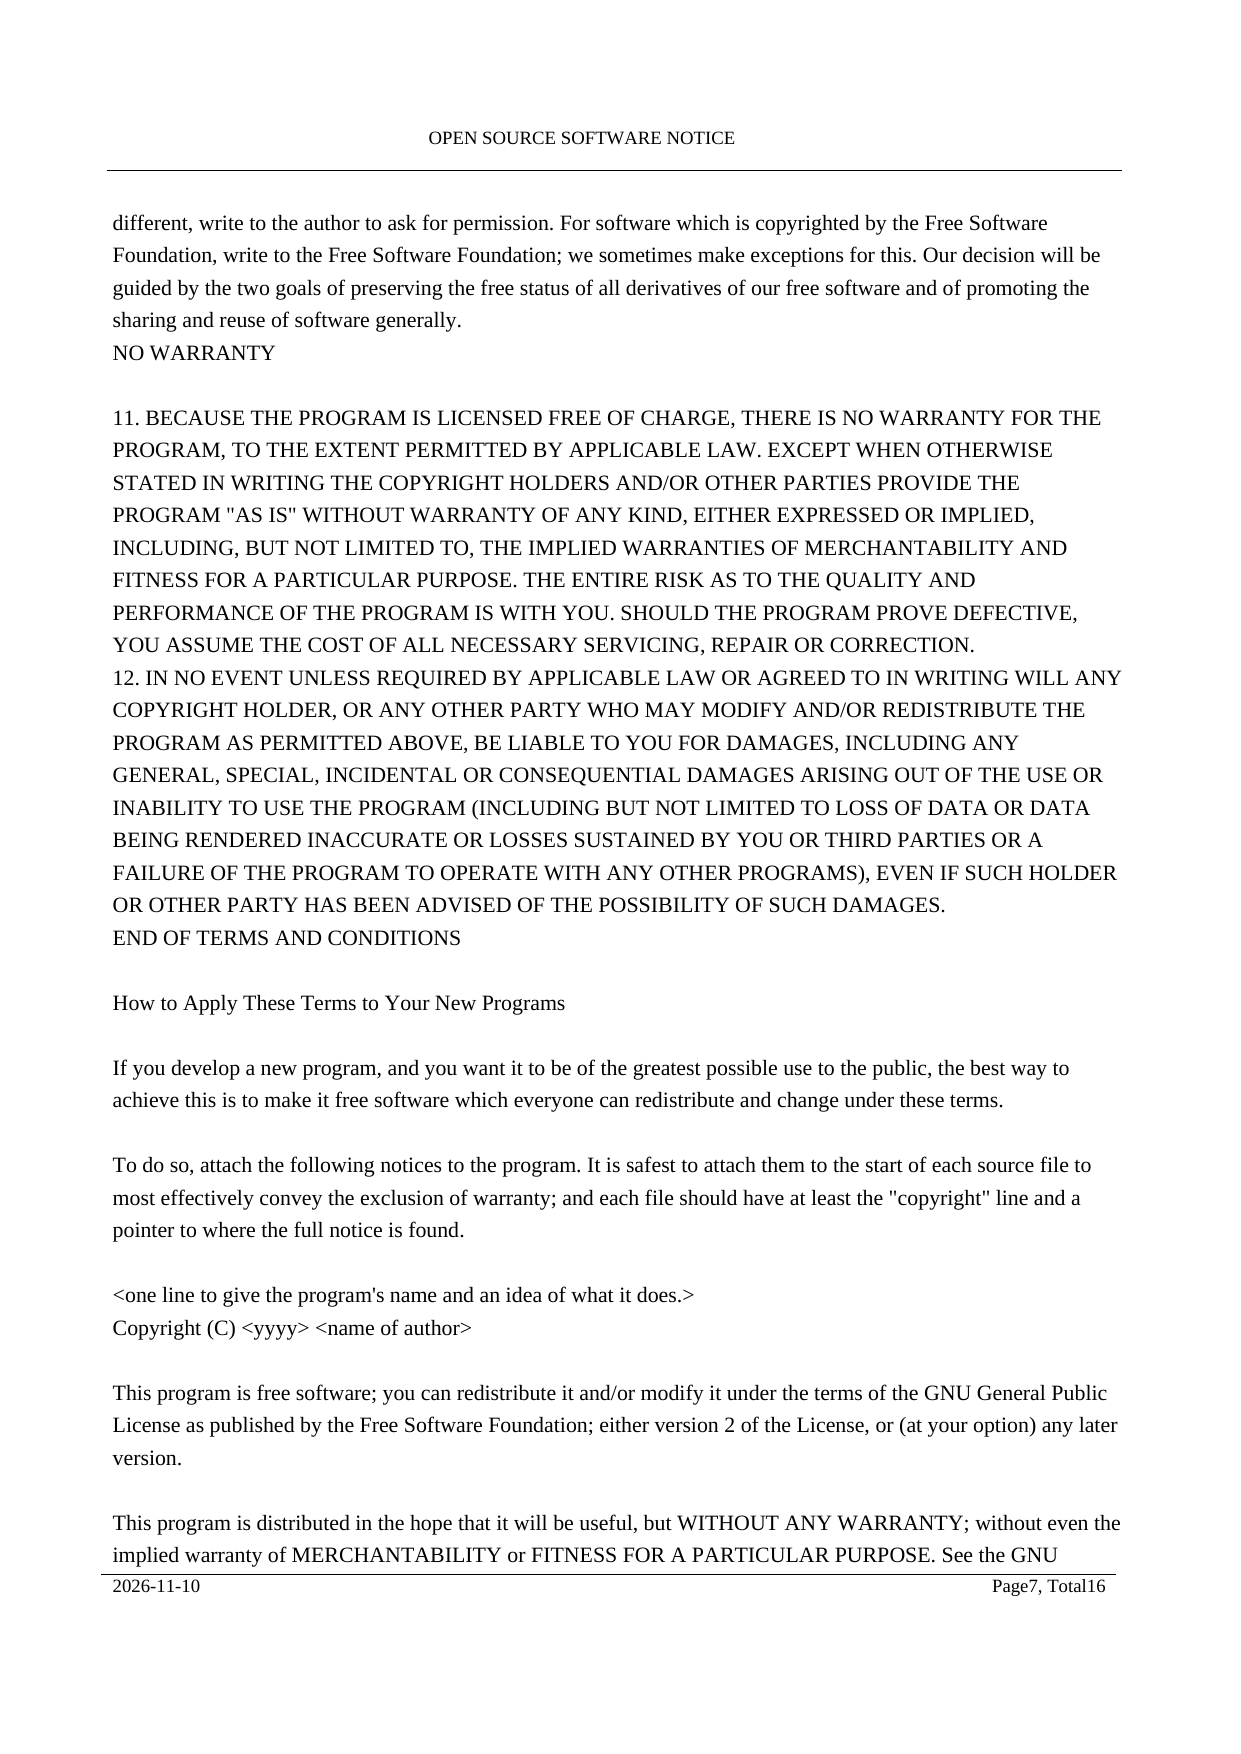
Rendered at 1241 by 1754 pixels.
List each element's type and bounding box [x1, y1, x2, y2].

text [112, 206, 1128, 1571]
